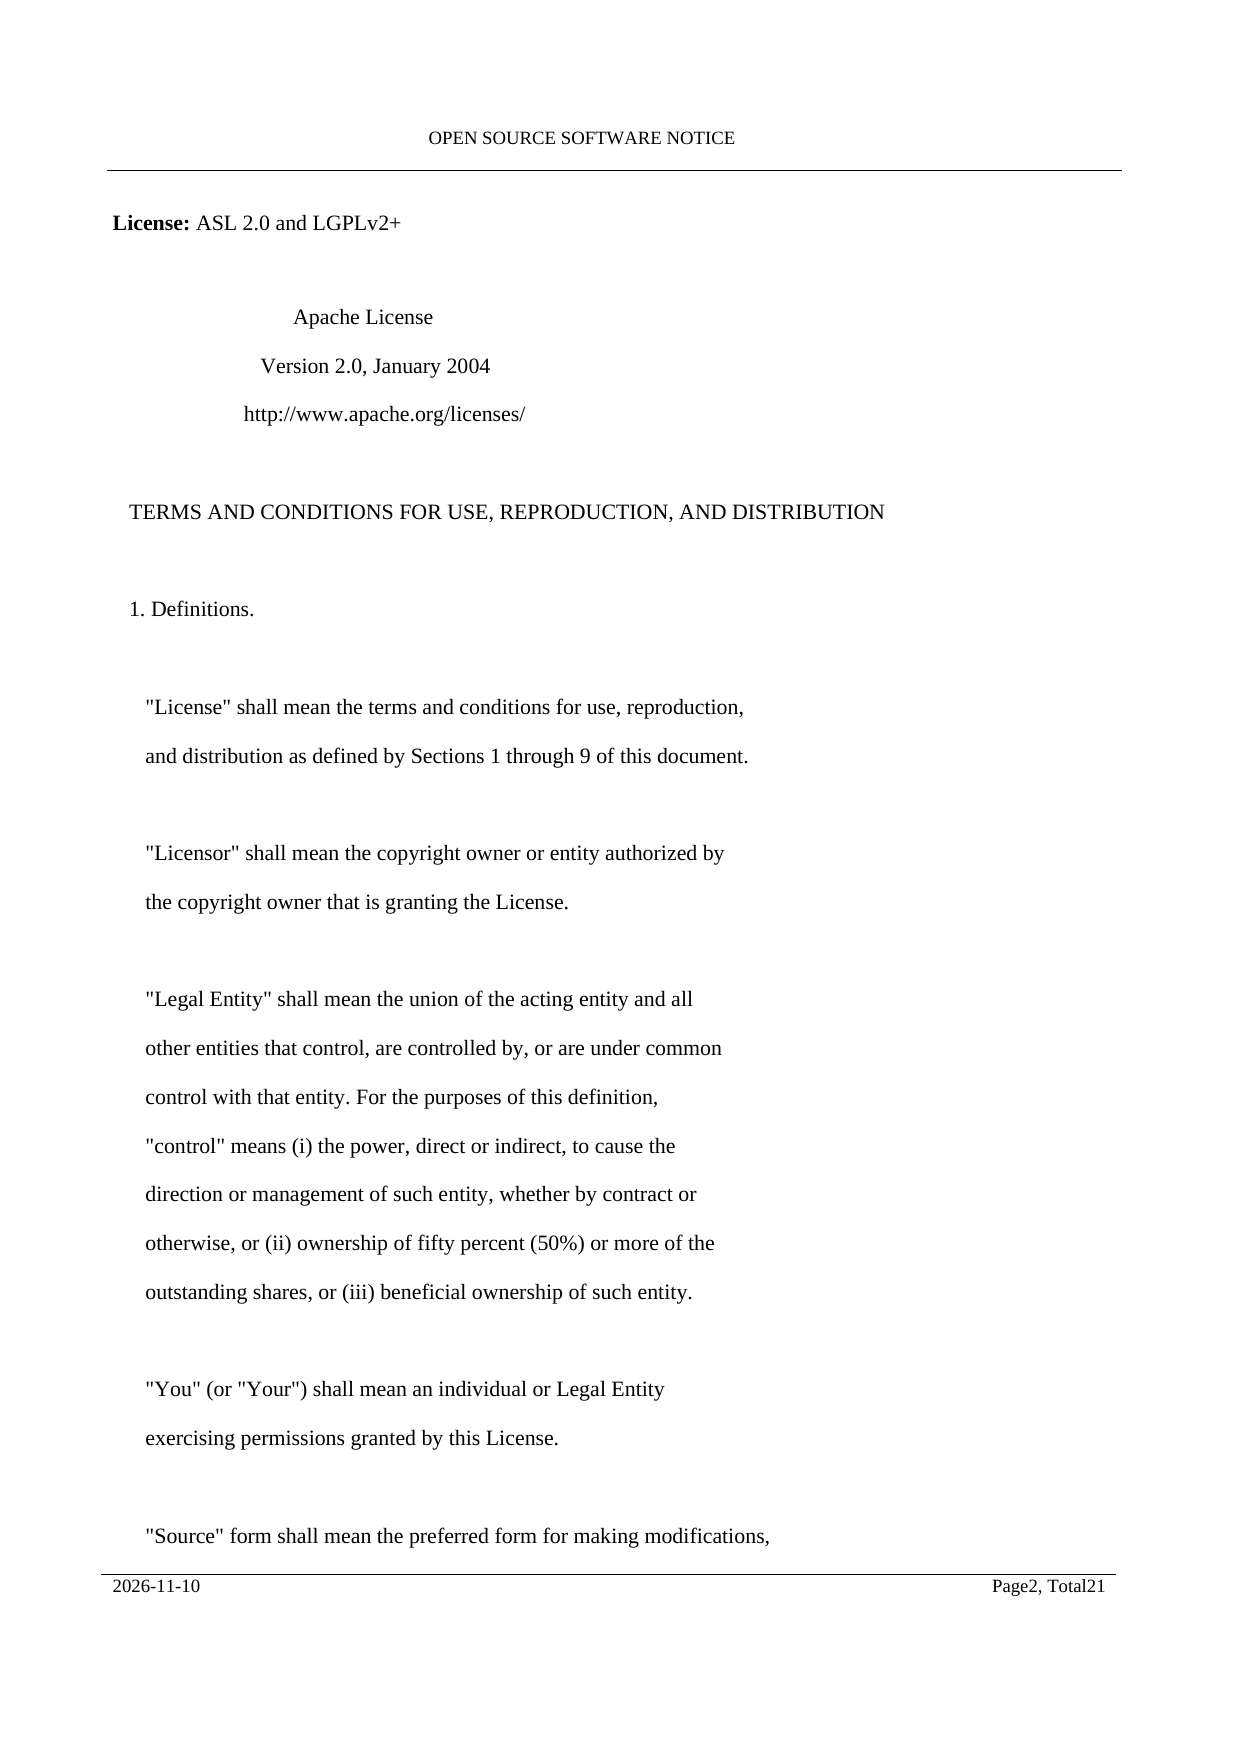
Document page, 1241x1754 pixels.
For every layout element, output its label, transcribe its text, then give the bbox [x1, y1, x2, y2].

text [112, 251, 1128, 1551]
text License: ASL 2.0 and LGPLv2+ [112, 206, 1128, 239]
